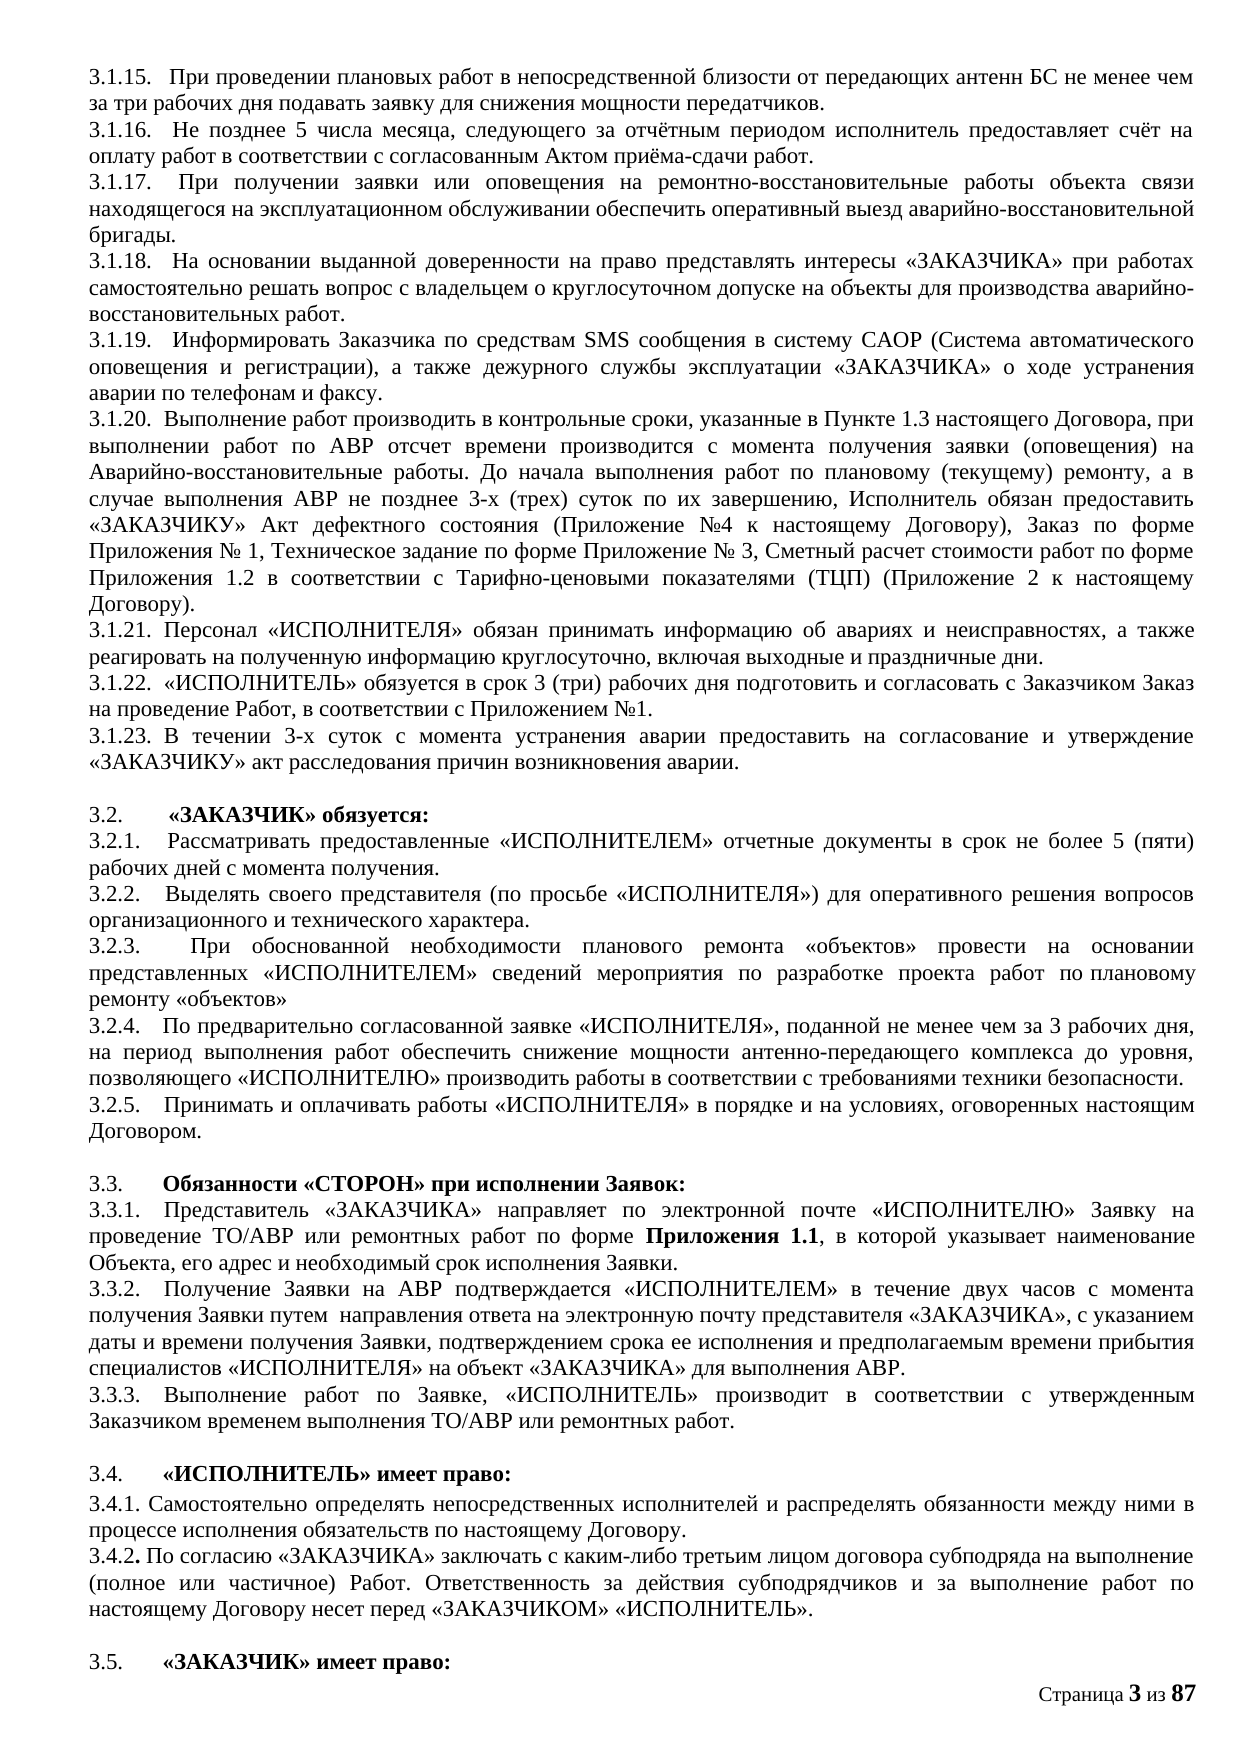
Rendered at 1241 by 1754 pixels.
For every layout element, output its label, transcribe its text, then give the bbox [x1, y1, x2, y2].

list При обоснованной необходимости планового ремонта «объектов» провести на основании представленных «ИСПОЛНИТЕЛЕМ» сведений мероприятия по разработке проекта работ по плановому ремонту «объектов» [89, 933, 1196, 1012]
list Принимать и оплачивать работы «ИСПОЛНИТЕЛЯ» в порядке и на условиях, оговоренных настоящим Договором. [89, 1091, 1196, 1143]
list «ЗАКАЗЧИК» имеет право: [89, 1648, 1196, 1674]
list При проведении плановых работ в непосредственной близости от передающих антенн БС не менее чем за три рабочих дня подавать заявку для снижения мощности передатчиков. [89, 63, 1196, 116]
list 3.4.1. Самостоятельно определять непосредственных исполнителей и распределять обязанности между ними в процессе исполнения обязательств по настоящему Договору. [89, 1490, 1196, 1543]
list «ЗАКАЗЧИК» обязуется: [89, 801, 1196, 827]
list Представитель «ЗАКАЗЧИКА» направляет по электронной почте «ИСПОЛНИТЕЛЮ» Заявку на проведение ТО/АВР или ремонтных работ по форме Приложения 1.1, в которой указывает наименование Объекта, его адрес и необходимый срок исполнения Заявки. [89, 1196, 1196, 1275]
list Выделять своего представителя (по просьбе «ИСПОЛНИТЕЛЯ») для оперативного решения вопросов организационного и технического характера. [89, 880, 1196, 933]
list Информировать Заказчика по средствам SMS сообщения в систему САОР (Система автоматического оповещения и регистрации), а также дежурного службы эксплуатации «ЗАКАЗЧИКА» о ходе устранения аварии по телефонам и факсу. [89, 326, 1196, 406]
list При получении заявки или оповещения на ремонтно-восстановительные работы объекта связи находящегося на эксплуатационном обслуживании обеспечить оперативный выезд аварийно-восстановительной бригады. [89, 168, 1196, 247]
list Получение Заявки на АВР подтверждается «ИСПОЛНИТЕЛЕМ» в течение двух часов с момента получения Заявки путем направления ответа на электронную почту представителя «ЗАКАЗЧИКА», с указанием даты и времени получения Заявки, подтверждением срока ее исполнения и предполагаемым времени прибытия специалистов «ИСПОЛНИТЕЛЯ» на объект «ЗАКАЗЧИКА» для выполнения АВР. [89, 1275, 1196, 1381]
list Выполнение работ по Заявке, «ИСПОЛНИТЕЛЬ» производит в соответствии с утвержденным Заказчиком временем выполнения ТО/АВР или ремонтных работ. [89, 1381, 1196, 1433]
list По предварительно согласованной заявке «ИСПОЛНИТЕЛЯ», поданной не менее чем за 3 рабочих дня, на период выполнения работ обеспечить снижение мощности антенно-передающего комплекса до уровня, позволяющего «ИСПОЛНИТЕЛЮ» производить работы в соответствии с требованиями техники безопасности. [89, 1012, 1196, 1091]
list «ИСПОЛНИТЕЛЬ» имеет право: [89, 1460, 1196, 1486]
list Персонал «ИСПОЛНИТЕЛЯ» обязан принимать информацию об авариях и неисправностях, а также реагировать на полученную информацию круглосуточно, включая выходные и праздничные дни. [89, 616, 1196, 669]
list «ИСПОЛНИТЕЛЬ» обязуется в срок 3 (три) рабочих дня подготовить и согласовать с Заказчиком Заказ на проведение Работ, в соответствии с Приложением №1. [89, 669, 1196, 722]
list На основании выданной доверенности на право представлять интересы «ЗАКАЗЧИКА» при работах самостоятельно решать вопрос с владельцем о круглосуточном допуске на объекты для производства аварийно-восстановительных работ. [89, 247, 1196, 326]
list В течении 3-х суток с момента устранения аварии предоставить на согласование и утверждение «ЗАКАЗЧИКУ» акт расследования причин возникновения аварии. [89, 722, 1196, 774]
list Выполнение работ производить в контрольные сроки, указанные в Пункте 1.3 настоящего Договора, при выполнении работ по АВР отсчет времени производится с момента получения заявки (оповещения) на Аварийно-восстановительные работы. До начала выполнения работ по плановому (текущему) ремонту, а в случае выполнения АВР не позднее 3-х (трех) суток по их завершению, Исполнитель обязан предоставить «ЗАКАЗЧИКУ» Акт дефектного состояния (Приложение №4 к настоящему Договору), Заказ по форме Приложения № 1, Техническое задание по форме Приложение № 3, Сметный расчет стоимости работ по форме Приложения 1.2 в соответствии с Тарифно-ценовыми показателями (ТЦП) (Приложение 2 к настоящему Договору). [89, 406, 1196, 616]
text 3.4.2. По согласию «ЗАКАЗЧИКА» заключать с каким-либо третьим лицом договора субподряда на выполнение (полное или частичное) Работ. Ответственность за действия субподрядчиков и за выполнение работ по настоящему Договору несет перед «ЗАКАЗЧИКОМ» «ИСПОЛНИТЕЛЬ». [89, 1543, 1196, 1622]
list Обязанности «СТОРОН» при исполнении Заявок: [89, 1170, 1196, 1196]
list Не позднее 5 числа месяца, следующего за отчётным периодом исполнитель предоставляет счёт на оплату работ в соответствии с согласованным Актом приёма-сдачи работ. [89, 116, 1196, 168]
list Рассматривать предоставленные «ИСПОЛНИТЕЛЕМ» отчетные документы в срок не более 5 (пяти) рабочих дней с момента получения. [89, 827, 1196, 880]
